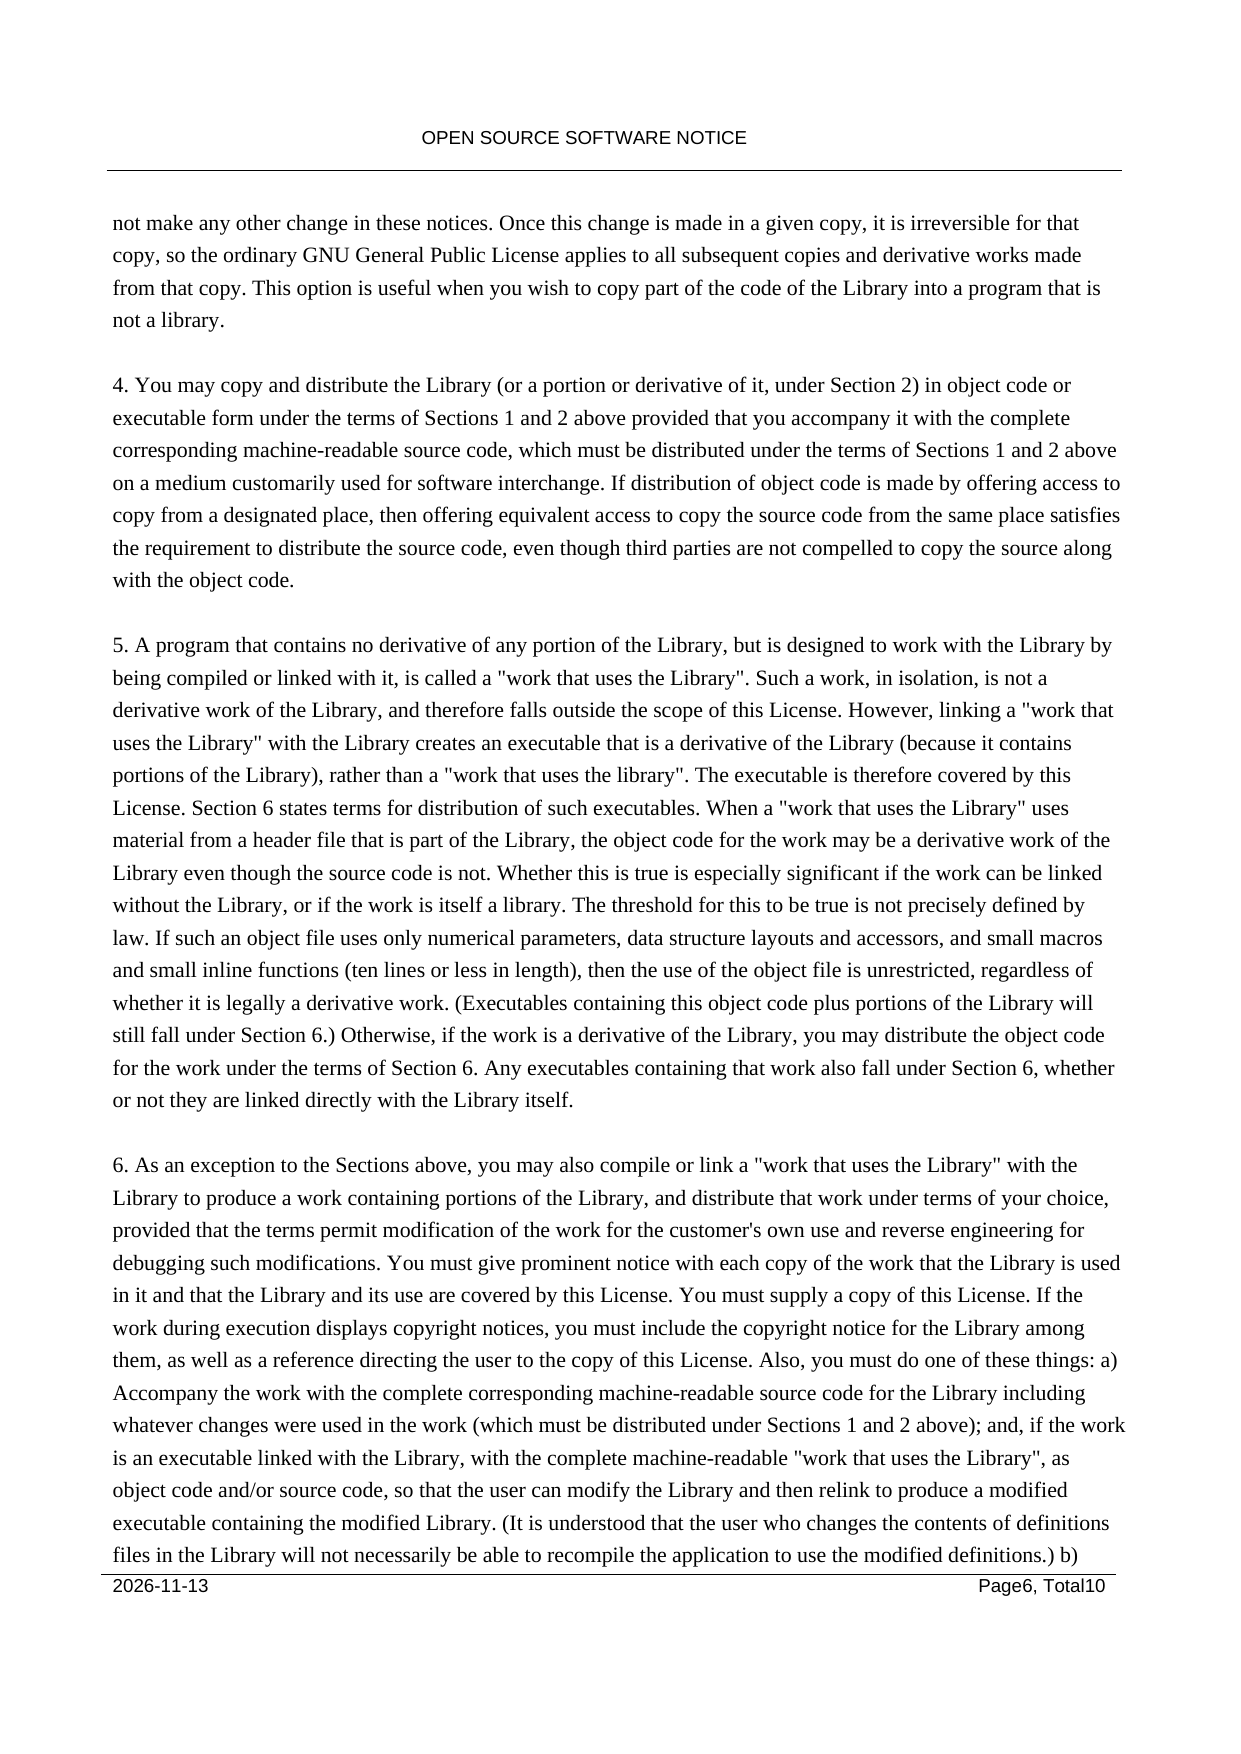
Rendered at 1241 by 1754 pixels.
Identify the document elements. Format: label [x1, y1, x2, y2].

text [112, 206, 1128, 1571]
